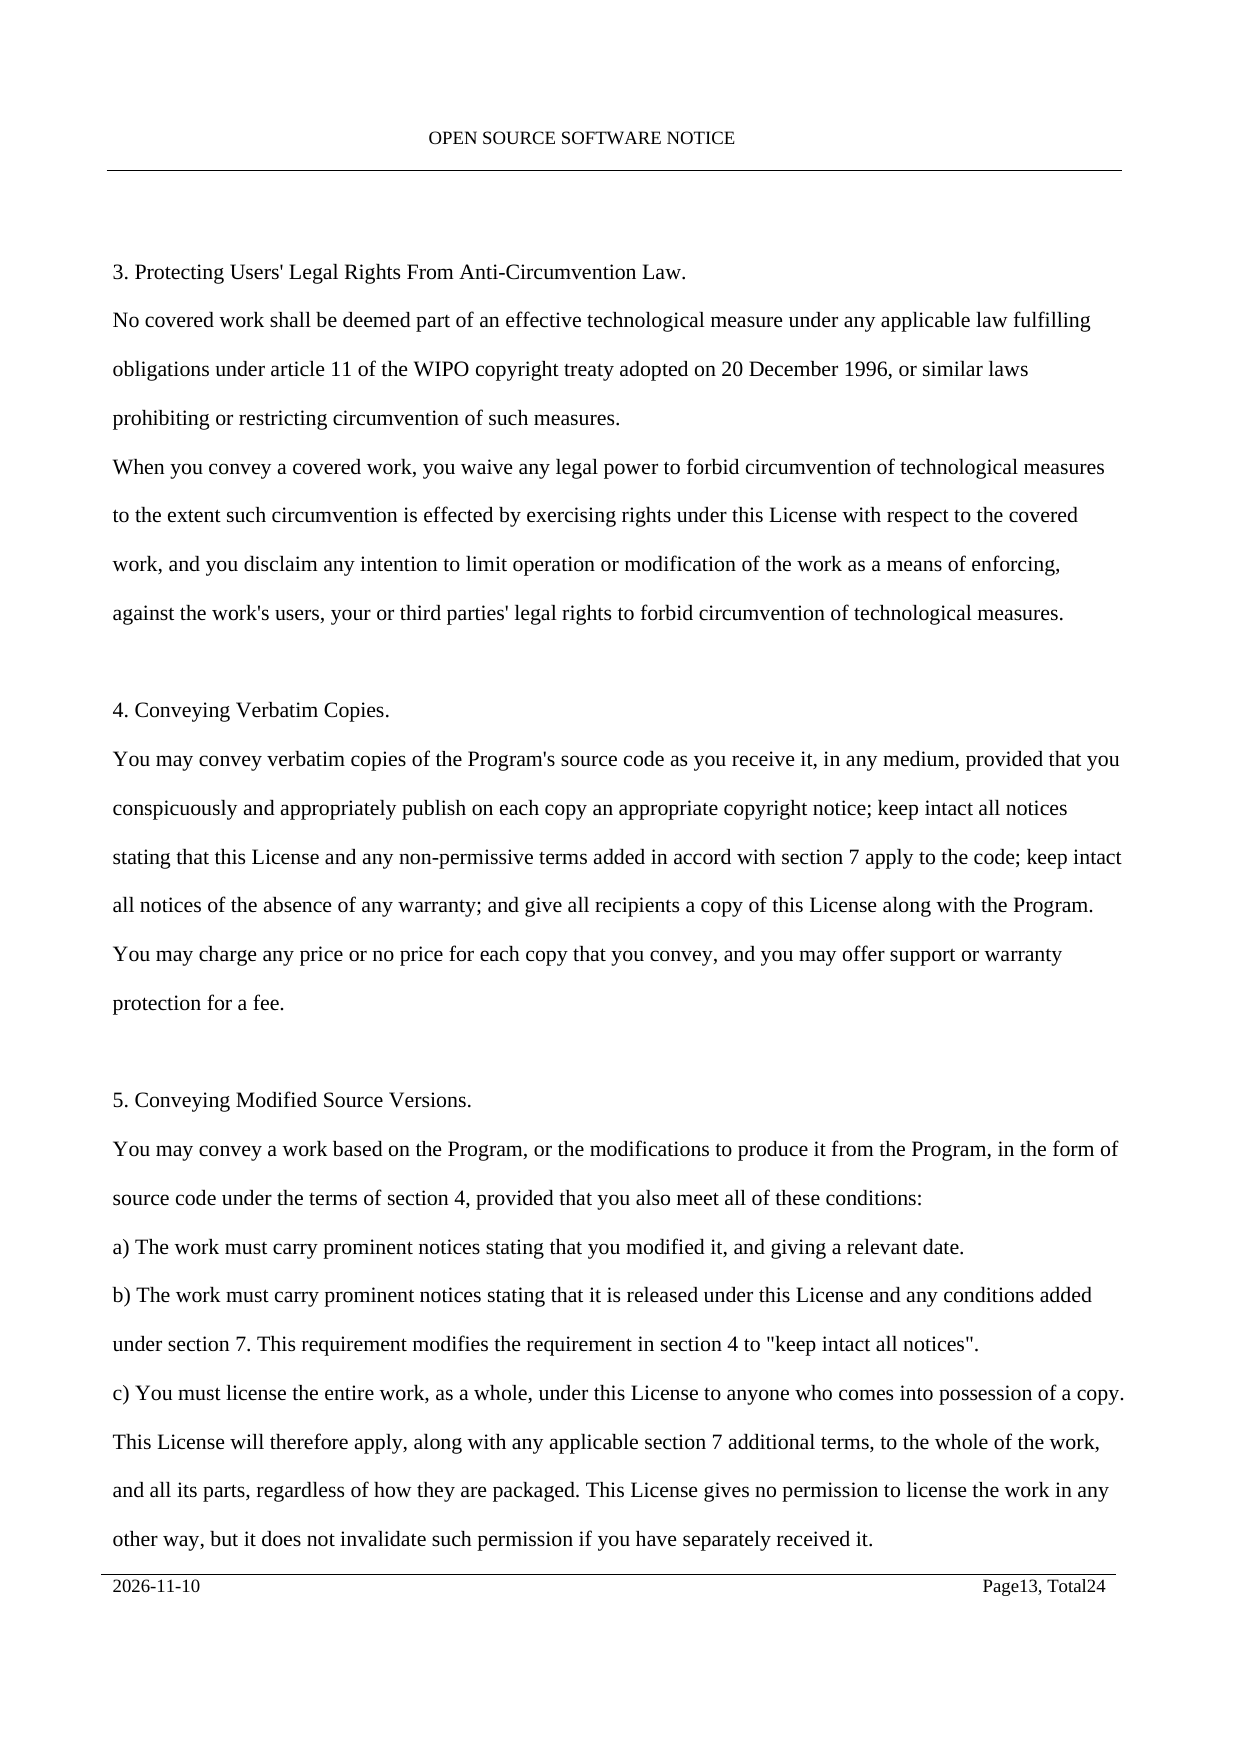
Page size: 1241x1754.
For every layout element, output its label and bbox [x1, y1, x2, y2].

text [112, 206, 1128, 1555]
